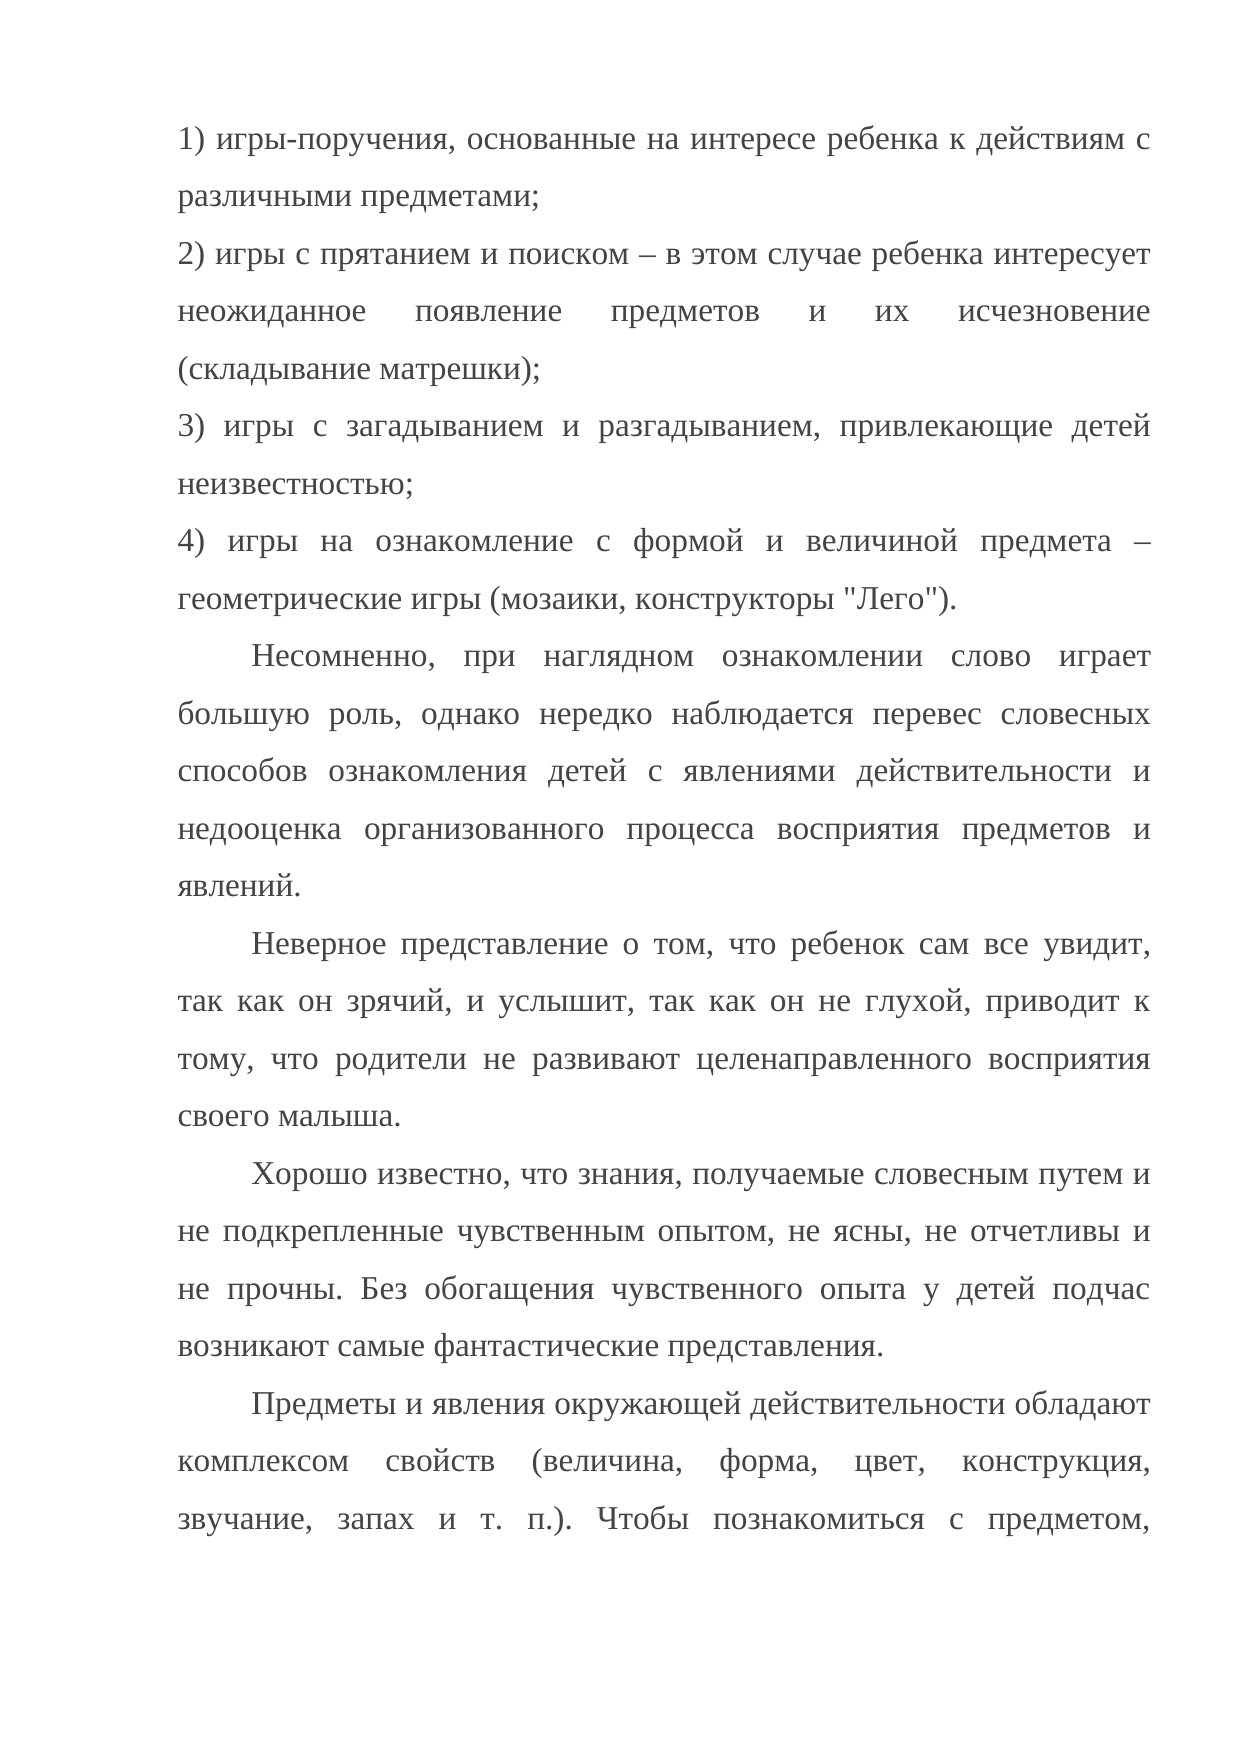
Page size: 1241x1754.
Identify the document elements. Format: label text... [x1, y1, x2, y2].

text Хорошо известно, что знания, получаемые словесным путем и не подкрепленные чувственным опытом, не ясны, не отчетливы и не прочны. Без обогащения чувственного опыта у детей подчас возникают самые фантастические представления. [177, 1153, 1152, 1364]
text Несомненно, при наглядном ознакомлении слово играет большую роль, однако нередко наблюдается перевес словесных способов ознакомления детей с явлениями действительности и недооценка организованного процесса восприятия предметов и явлений. [177, 636, 1152, 904]
text 1) игры-поручения, основанные на интересе ребенка к действиям с различными предметами; [177, 118, 1152, 214]
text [177, 1383, 1152, 1536]
text 2) игры с прятанием и поиском – в этом случае ребенка интересует неожиданное появление предметов и их исчезновение (складывание матрешки); [177, 233, 1152, 386]
text 3) игры с загадыванием и разгадыванием, привлекающие детей неизвестностью; 4) игры на ознакомление с формой и величиной предмета – геометрические игры (мозаики, конструкторы "Лего"). [177, 406, 1152, 616]
text Неверное представление о том, что ребенок сам все увидит, так как он зрячий, и услышит, так как он не глухой, приводит к тому, что родители не развивают целенаправленного восприятия своего малыша. [177, 923, 1152, 1134]
